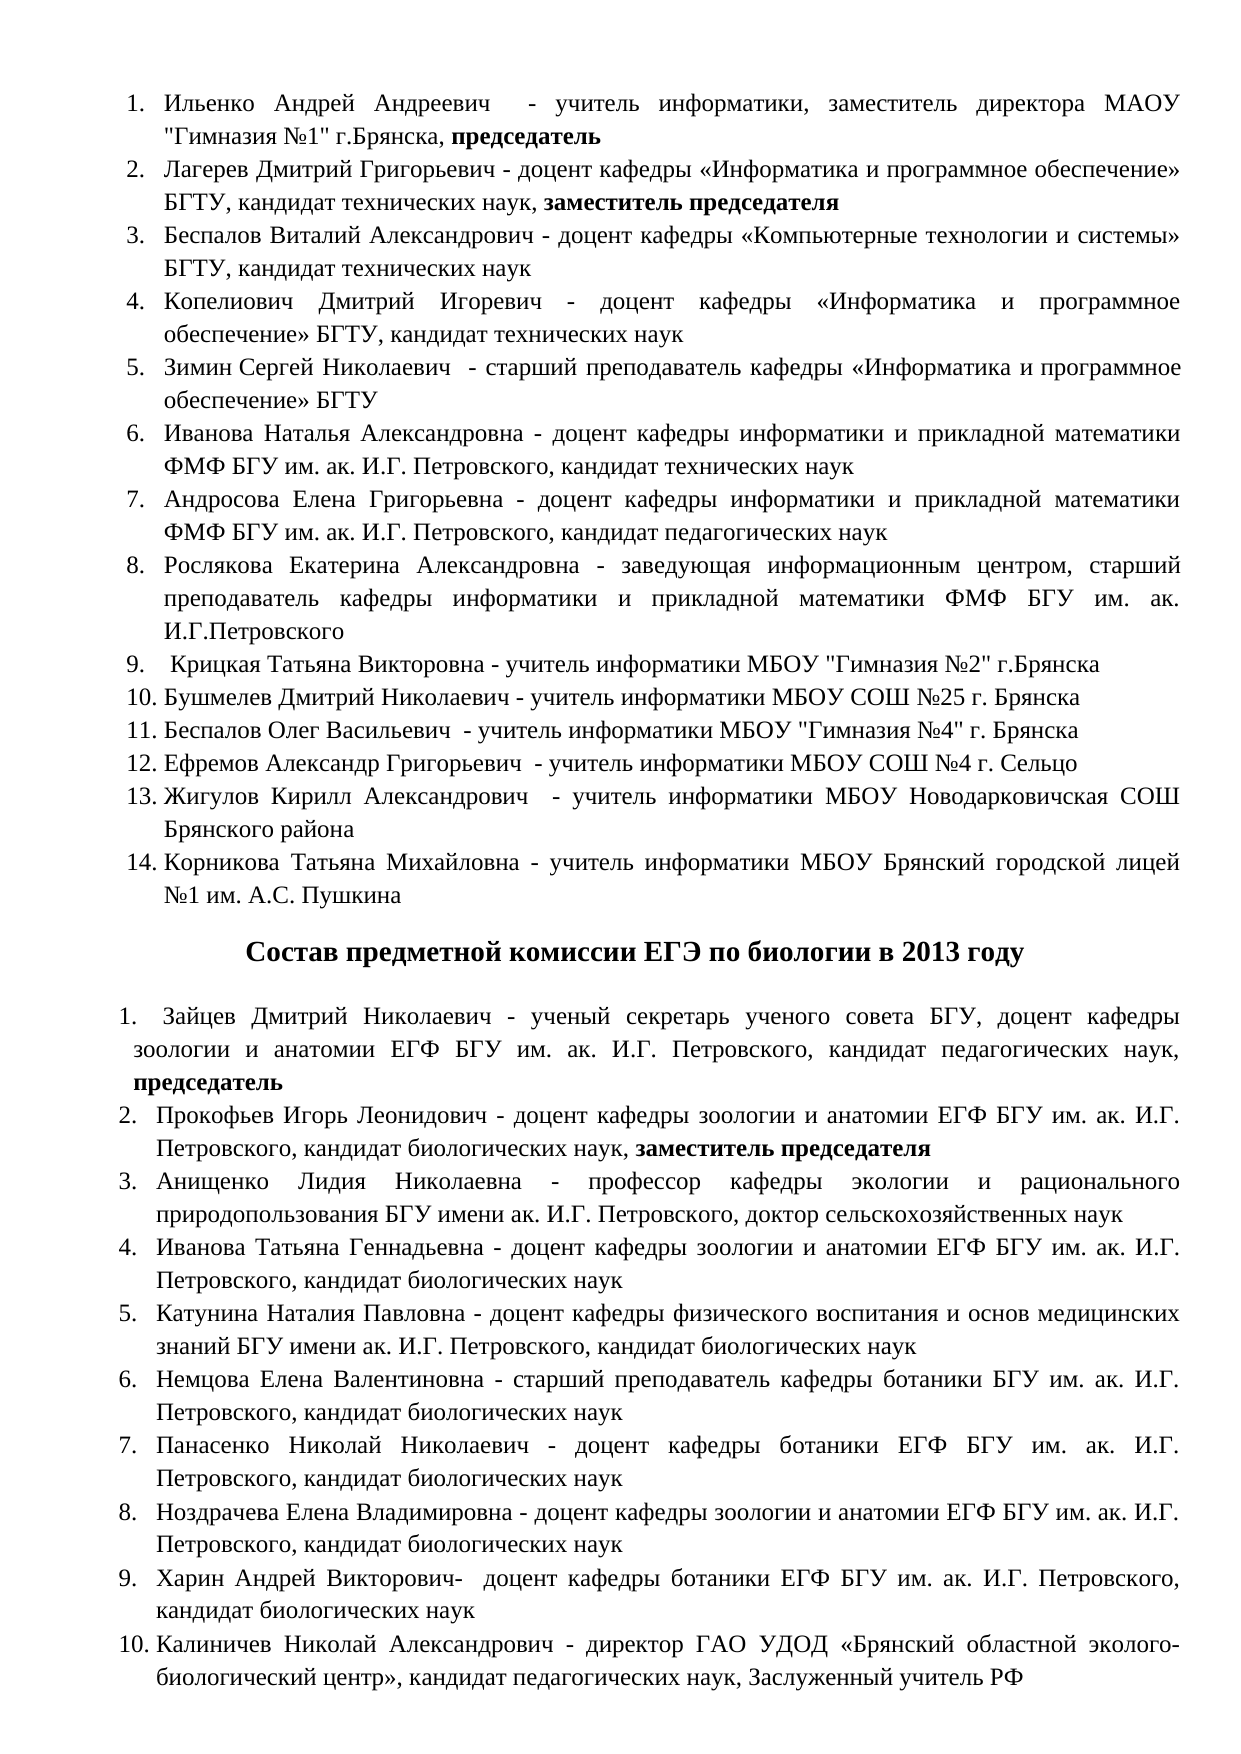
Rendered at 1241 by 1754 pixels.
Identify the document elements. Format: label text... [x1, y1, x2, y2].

list Жигулов Кирилл Александрович - учитель информатики МБОУ Новодарковичская СОШ Брянского района [126, 781, 1181, 843]
list Рослякова Екатерина Александровна - заведующая информационным центром, старший преподаватель кафедры информатики и прикладной математики ФМФ БГУ им. ак. И.Г.Петровского [126, 550, 1181, 645]
list Ноздрачева Елена Владимировна - доцент кафедры зоологии и анатомии ЕГФ БГУ им. ак. И.Г. Петровского, кандидат биологических наук [118, 1497, 1181, 1558]
list Лагерев Дмитрий Григорьевич - доцент кафедры «Информатика и программное обеспечение» БГТУ, кандидат технических наук, заместитель председателя [126, 154, 1181, 216]
list Иванова Наталья Александровна - доцент кафедры информатики и прикладной математики ФМФ БГУ им. ак. И.Г. Петровского, кандидат технических наук [126, 418, 1181, 480]
list Зимин Сергей Николаевич - старший преподаватель кафедры «Информатика и программное обеспечение» БГТУ [126, 352, 1181, 414]
list Немцова Елена Валентиновна - старший преподаватель кафедры ботаники БГУ им. ак. И.Г. Петровского, кандидат биологических наук [118, 1364, 1181, 1426]
list Катунина Наталия Павловна - доцент кафедры физического воспитания и основ медицинских знаний БГУ имени ак. И.Г. Петровского, кандидат биологических наук [118, 1298, 1181, 1360]
list Андросова Елена Григорьевна - доцент кафедры информатики и прикладной математики ФМФ БГУ им. ак. И.Г. Петровского, кандидат педагогических наук [126, 484, 1181, 546]
list Зайцев Дмитрий Николаевич - ученый секретарь ученого совета БГУ, доцент кафедры зоологии и анатомии ЕГФ БГУ им. ак. И.Г. Петровского, кандидат педагогических наук, председатель [118, 1001, 1181, 1096]
list Копелиович Дмитрий Игоревич - доцент кафедры «Информатика и программное обеспечение» БГТУ, кандидат технических наук [126, 286, 1181, 348]
list Харин Андрей Викторович- доцент кафедры ботаники ЕГФ БГУ им. ак. И.Г. Петровского, кандидат биологических наук [118, 1563, 1181, 1624]
list Беспалов Виталий Александрович - доцент кафедры «Компьютерные технологии и системы» БГТУ, кандидат технических наук [126, 220, 1181, 282]
list Иванова Татьяна Геннадьевна - доцент кафедры зоологии и анатомии ЕГФ БГУ им. ак. И.Г. Петровского, кандидат биологических наук [118, 1232, 1181, 1294]
list Анищенко Лидия Николаевна - профессор кафедры экологии и рационального природопользования БГУ имени ак. И.Г. Петровского, доктор сельскохозяйственных наук [118, 1166, 1181, 1228]
list Корникова Татьяна Михайловна - учитель информатики МБОУ Брянский городской лицей №1 им. А.С. Пушкина [126, 847, 1181, 909]
list Бушмелев Дмитрий Николаевич - учитель информатики МБОУ СОШ №. Брянска [126, 682, 1181, 711]
list Панасенко Николай Николаевич - доцент кафедры ботаники ЕГФ БГУ им. ак. И.Г. Петровского, кандидат биологических наук [118, 1431, 1181, 1492]
list Крицкая Татьяна Викторовна - учитель информатики МБОУ "Гимназия №2" г.Брянска [126, 649, 1181, 678]
list Беспалов Олег Васильевич - учитель информатики МБОУ "Гимназия №4" г. Брянска [126, 715, 1181, 744]
list Калиничев Николай Александрович - директор ГАО УДОД «Брянский областной эколого-биологический центр», кандидат педагогических наук, Заслуженный учитель РФ [118, 1629, 1181, 1690]
list Ильенко Андрей Андреевич - учитель информатики, заместитель директора МАОУ "Гимназия №1" г.Брянска, председатель [126, 88, 1181, 149]
list Ефремов Александр Григорьевич - учитель информатики МБОУ СОШ №. Сельцо [126, 748, 1181, 777]
list Прокофьев Игорь Леонидович - доцент кафедры зоологии и анатомии ЕГФ БГУ им. ак. И.Г. Петровского, кандидат биологических наук, заместитель председателя [118, 1100, 1181, 1162]
text Состав предметной комиссии ЕГЭ по биологии в 2013 году [89, 934, 1181, 968]
